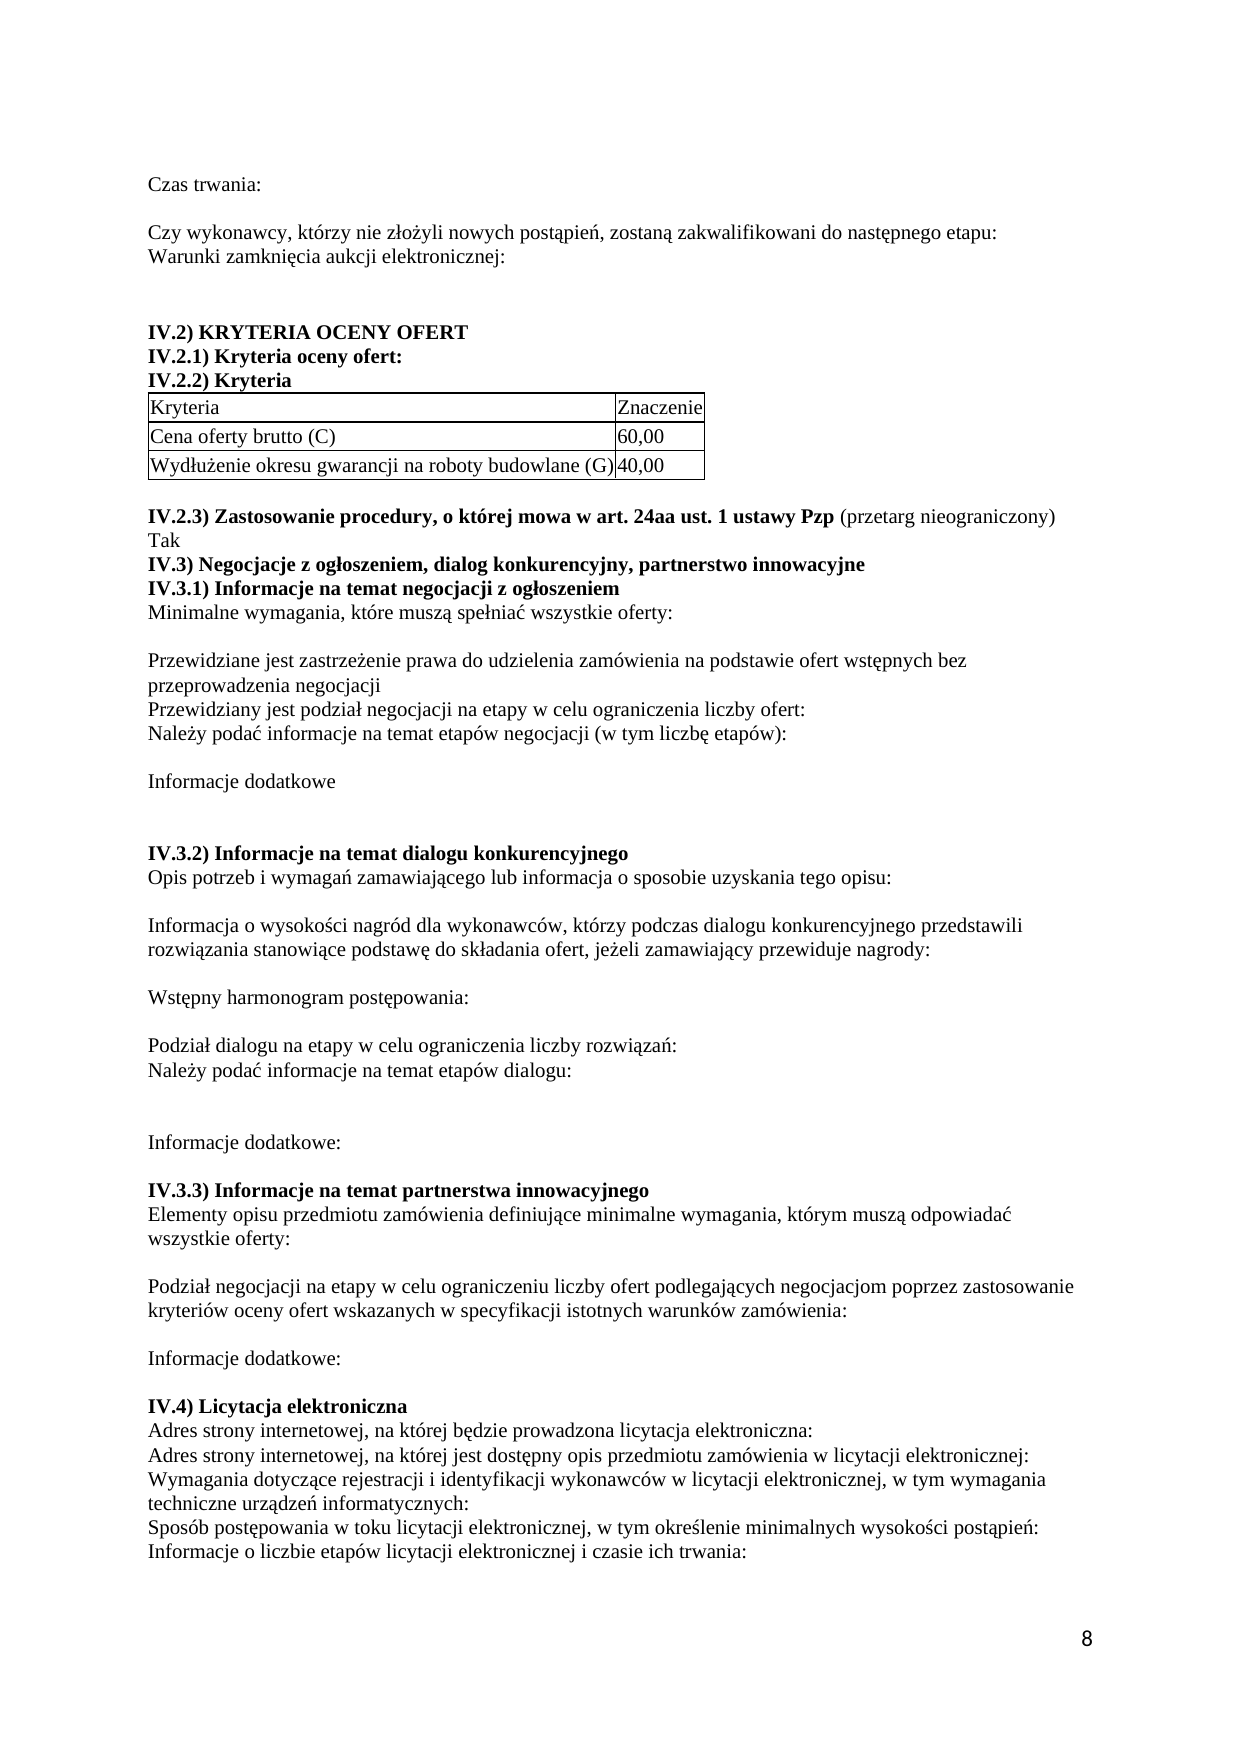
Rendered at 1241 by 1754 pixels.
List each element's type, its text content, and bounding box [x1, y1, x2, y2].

text IV.2) KRYTERIA OCENY OFERT IV.2.1) Kryteria oceny ofert: IV.2.2) Kryteria [148, 296, 1093, 392]
text Informacje o liczbie etapów licytacji elektronicznej i czasie ich trwania: [148, 1539, 1093, 1563]
text Czas trwania: Czy wykonawcy, którzy nie złożyli nowych postąpień, zostaną zakwalifikowani do następnego etapu: Warunki zamknięcia aukcji elektronicznej: [148, 148, 1093, 296]
table_cell 40,00 [616, 451, 704, 478]
table_header Kryteria [149, 394, 615, 421]
table_cell Cena oferty brutto (C) [149, 423, 615, 450]
text Adres strony internetowej, na której jest dostępny opis przedmiotu zamówienia w licytacji elektronicznej: [148, 1442, 1093, 1467]
table_header Znaczenie [616, 394, 704, 421]
text Wymagania dotyczące rejestracji i identyfikacji wykonawców w licytacji elektronicznej, w tym wymagania techniczne urządzeń informatycznych: [148, 1467, 1093, 1515]
text Sposób postępowania w toku licytacji elektronicznej, w tym określenie minimalnych wysokości postąpień: [148, 1515, 1093, 1539]
table_cell Wydłużenie okresu gwarancji na roboty budowlane (G) [149, 451, 615, 478]
text IV.2.3) Zastosowanie procedury, o której mowa w art. 24aa ust. 1 ustawy Pzp (przetarg nieograniczony) Tak IV.3) Negocjacje z ogłoszeniem, dialog konkurencyjny, partnerstwo innowacyjne IV.3.1) Informacje na temat negocjacji z ogłoszeniem Minimalne wymagania, które muszą spełniać wszystkie oferty: Przewidziane jest zastrzeżenie prawa do udzielenia zamówienia na podstawie ofert wstępnych bez przeprowadzenia negocjacji Przewidziany jest podział negocjacji na etapy w celu ograniczenia liczby ofert: Należy podać informacje na temat etapów negocjacji (w tym liczbę etapów): Informacje dodatkowe IV.3.2) Informacje na temat dialogu konkurencyjnego Opis potrzeb i wymagań zamawiającego lub informacja o sposobie uzyskania tego opisu: Informacja o wysokości nagród dla wykonawców, którzy podczas dialogu konkurencyjnego przedstawili rozwiązania stanowiące podstawę do składania ofert, jeżeli zamawiający przewiduje nagrody: Wstępny harmonogram postępowania: Podział dialogu na etapy w celu ograniczenia liczby rozwiązań: Należy podać informacje na temat etapów dialogu: Informacje dodatkowe: IV.3.3) Informacje na temat partnerstwa innowacyjnego Elementy opisu przedmiotu zamówienia definiujące minimalne wymagania, którym muszą odpowiadać wszystkie oferty: Podział negocjacji na etapy w celu ograniczeniu liczby ofert podlegających negocjacjom poprzez zastosowanie kryteriów oceny ofert wskazanych w specyfikacji istotnych warunków zamówienia: Informacje dodatkowe: IV.4) Licytacja elektroniczna Adres strony internetowej, na której będzie prowadzona licytacja elektroniczna: [148, 480, 1093, 1442]
table_cell 60,00 [616, 423, 704, 450]
